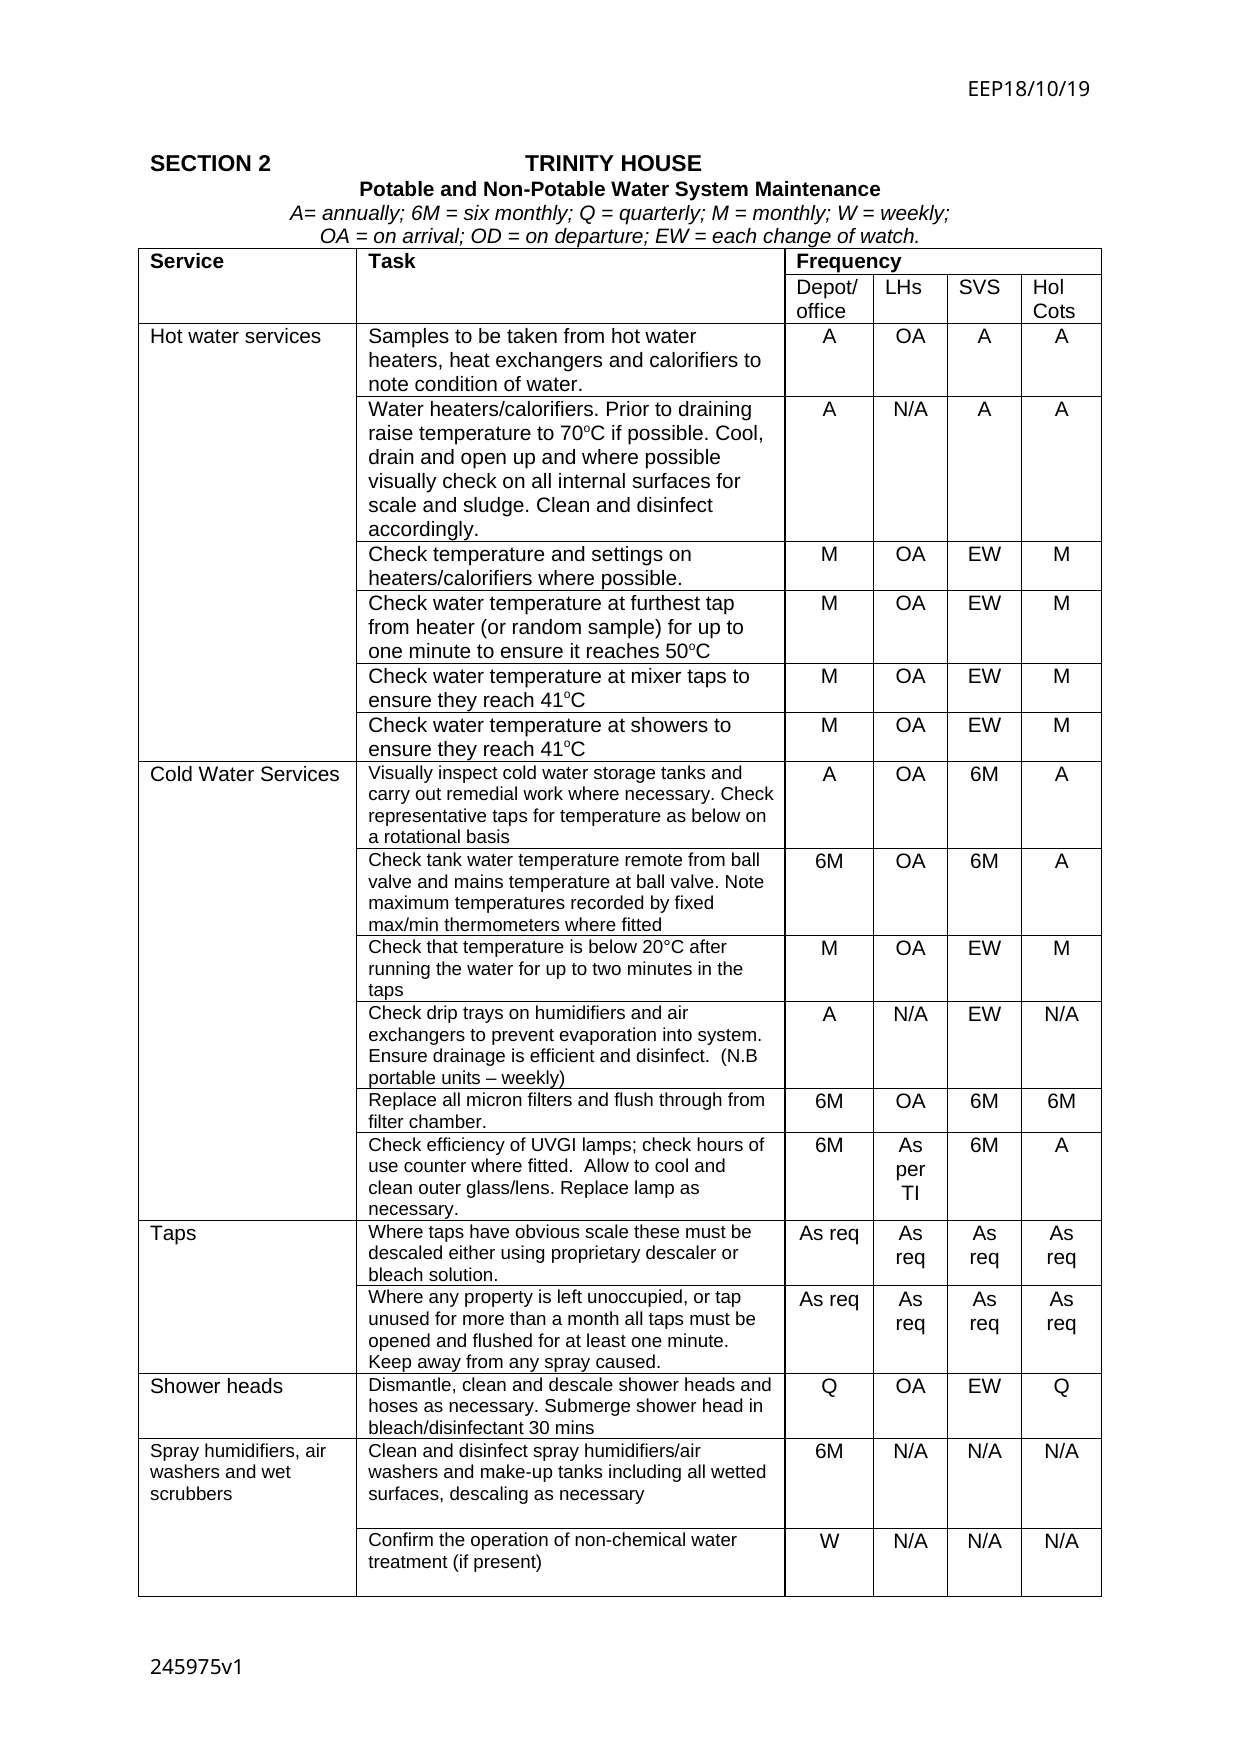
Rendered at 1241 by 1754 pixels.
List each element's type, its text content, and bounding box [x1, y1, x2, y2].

table_cell OA [874, 936, 947, 1001]
table_cell M [786, 664, 873, 712]
table_cell N/A [874, 1529, 947, 1596]
table_cell EW [948, 1374, 1021, 1438]
text OA = on arrival; OD = on departure; EW = each change of watch. [150, 224, 1090, 248]
text Potable and Non-Potable Water System Maintenance [150, 176, 1090, 200]
text SECTION 2 TRINITY HOUSE [150, 150, 1090, 176]
table_cell M [1022, 664, 1101, 712]
table_cell Water heaters/calorifiers. Prior to draining raise temperature to 70oC if possible. Cool, drain and open up and where possible visually check on all internal surfaces for scale and sludge. Clean and disinfect accordingly. [357, 397, 784, 541]
table_cell 6M [786, 1133, 873, 1219]
table_cell 6M [948, 849, 1021, 935]
table_cell As per TI [874, 1133, 947, 1219]
table_cell A [1022, 762, 1101, 848]
table_cell Samples to be taken from hot water heaters, heat exchangers and calorifiers to note condition of water. [357, 324, 784, 396]
table_cell Confirm the operation of non-chemical water treatment (if present) [357, 1529, 784, 1596]
table_cell M [786, 713, 873, 761]
table_cell A [786, 762, 873, 848]
table_cell A [786, 1002, 873, 1088]
table_cell Check that temperature is below 20°C after running the water for up to two minutes in the taps [357, 936, 784, 1001]
table_cell N/A [1022, 1439, 1101, 1528]
table_cell 6M [948, 762, 1021, 848]
table_cell A [1022, 397, 1101, 541]
table_cell Check water temperature at furthest tap from heater (or random sample) for up to one minute to ensure it reaches 50oC [357, 591, 784, 663]
table_cell M [1022, 936, 1101, 1001]
table_header Task [357, 249, 784, 323]
table_cell OA [874, 762, 947, 848]
table_cell M [1022, 591, 1101, 663]
table_cell 6M [948, 1089, 1021, 1132]
table_cell Cold Water Services [139, 762, 356, 1219]
table_cell A [948, 397, 1021, 541]
table_cell Check water temperature at showers to ensure they reach 41oC [357, 713, 784, 761]
table_cell Check temperature and settings on heaters/calorifiers where possible. [357, 542, 784, 590]
table_cell 6M [1022, 1089, 1101, 1132]
table_cell M [1022, 713, 1101, 761]
table_cell M [786, 591, 873, 663]
table_cell As req [948, 1221, 1021, 1285]
table_cell As req [1022, 1286, 1101, 1373]
table_cell OA [874, 591, 947, 663]
table_cell SVS [948, 275, 1021, 323]
table_cell EW [948, 542, 1021, 590]
table_cell 6M [786, 849, 873, 935]
table_cell EW [948, 936, 1021, 1001]
table_cell N/A [874, 397, 947, 541]
table_cell Dismantle, clean and descale shower heads and hoses as necessary. Submerge shower head in bleach/disinfectant 30 mins [357, 1374, 784, 1438]
table_cell OA [874, 713, 947, 761]
table_header Frequency [786, 249, 1101, 274]
table_cell Where taps have obvious scale these must be descaled either using proprietary descaler or bleach solution. [357, 1221, 784, 1285]
table_cell N/A [948, 1529, 1021, 1596]
table_cell N/A [874, 1439, 947, 1528]
table_cell Q [786, 1374, 873, 1438]
table_cell Hol Cots [1022, 275, 1101, 323]
table_cell Hot water services [139, 324, 356, 761]
table_cell N/A [874, 1002, 947, 1088]
table_cell A [1022, 849, 1101, 935]
table_cell Where any property is left unoccupied, or tap unused for more than a month all taps must be opened and flushed for at least one minute. Keep away from any spray caused. [357, 1286, 784, 1373]
table_cell As req [786, 1221, 873, 1285]
table_cell A [786, 324, 873, 396]
table_cell Check water temperature at mixer taps to ensure they reach 41oC [357, 664, 784, 712]
table_cell As req [786, 1286, 873, 1373]
table_cell As req [1022, 1221, 1101, 1285]
table_cell Clean and disinfect spray humidifiers/air washers and make-up tanks including all wetted surfaces, descaling as necessary [357, 1439, 784, 1528]
table_cell OA [874, 542, 947, 590]
table_cell OA [874, 664, 947, 712]
table_header Service [139, 249, 356, 323]
table_cell Check tank water temperature remote from ball valve and mains temperature at ball valve. Note maximum temperatures recorded by fixed max/min thermometers where fitted [357, 849, 784, 935]
table_cell Depot/ office [786, 275, 873, 323]
table_cell OA [874, 1374, 947, 1438]
text A= annually; 6M = six monthly; Q = quarterly; M = monthly; W = weekly; [150, 200, 1090, 224]
table_cell OA [874, 1089, 947, 1132]
table_cell Spray humidifiers, air washers and wet scrubbers [139, 1439, 356, 1596]
table_cell EW [948, 1002, 1021, 1088]
table_cell EW [948, 713, 1021, 761]
table_cell Visually inspect cold water storage tanks and carry out remedial work where necessary. Check representative taps for temperature as below on a rotational basis [357, 762, 784, 848]
table_cell 6M [948, 1133, 1021, 1219]
table_cell A [948, 324, 1021, 396]
table_cell OA [874, 324, 947, 396]
table_cell Shower heads [139, 1374, 356, 1438]
table_cell Check efficiency of UVGI lamps; check hours of use counter where fitted. Allow to cool and clean outer glass/lens. Replace lamp as necessary. [357, 1133, 784, 1219]
table_cell As req [874, 1286, 947, 1373]
table_cell N/A [948, 1439, 1021, 1528]
table_cell Taps [139, 1221, 356, 1373]
table_cell EW [948, 664, 1021, 712]
table_cell A [786, 397, 873, 541]
table_cell EW [948, 591, 1021, 663]
table_cell As req [874, 1221, 947, 1285]
table_cell Check drip trays on humidifiers and air exchangers to prevent evaporation into system. Ensure drainage is efficient and disinfect. (N.B portable units – weekly) [357, 1002, 784, 1088]
table_cell M [786, 936, 873, 1001]
table_cell Replace all micron filters and flush through from filter chamber. [357, 1089, 784, 1132]
table_cell As req [948, 1286, 1021, 1373]
table_cell W [786, 1529, 873, 1596]
table_cell A [1022, 1133, 1101, 1219]
table_cell 6M [786, 1439, 873, 1528]
table_cell M [786, 542, 873, 590]
table_cell A [1022, 324, 1101, 396]
table_cell M [1022, 542, 1101, 590]
table_cell Q [1022, 1374, 1101, 1438]
table_cell 6M [786, 1089, 873, 1132]
table_cell LHs [874, 275, 947, 323]
table_cell N/A [1022, 1529, 1101, 1596]
table_cell N/A [1022, 1002, 1101, 1088]
table_cell OA [874, 849, 947, 935]
